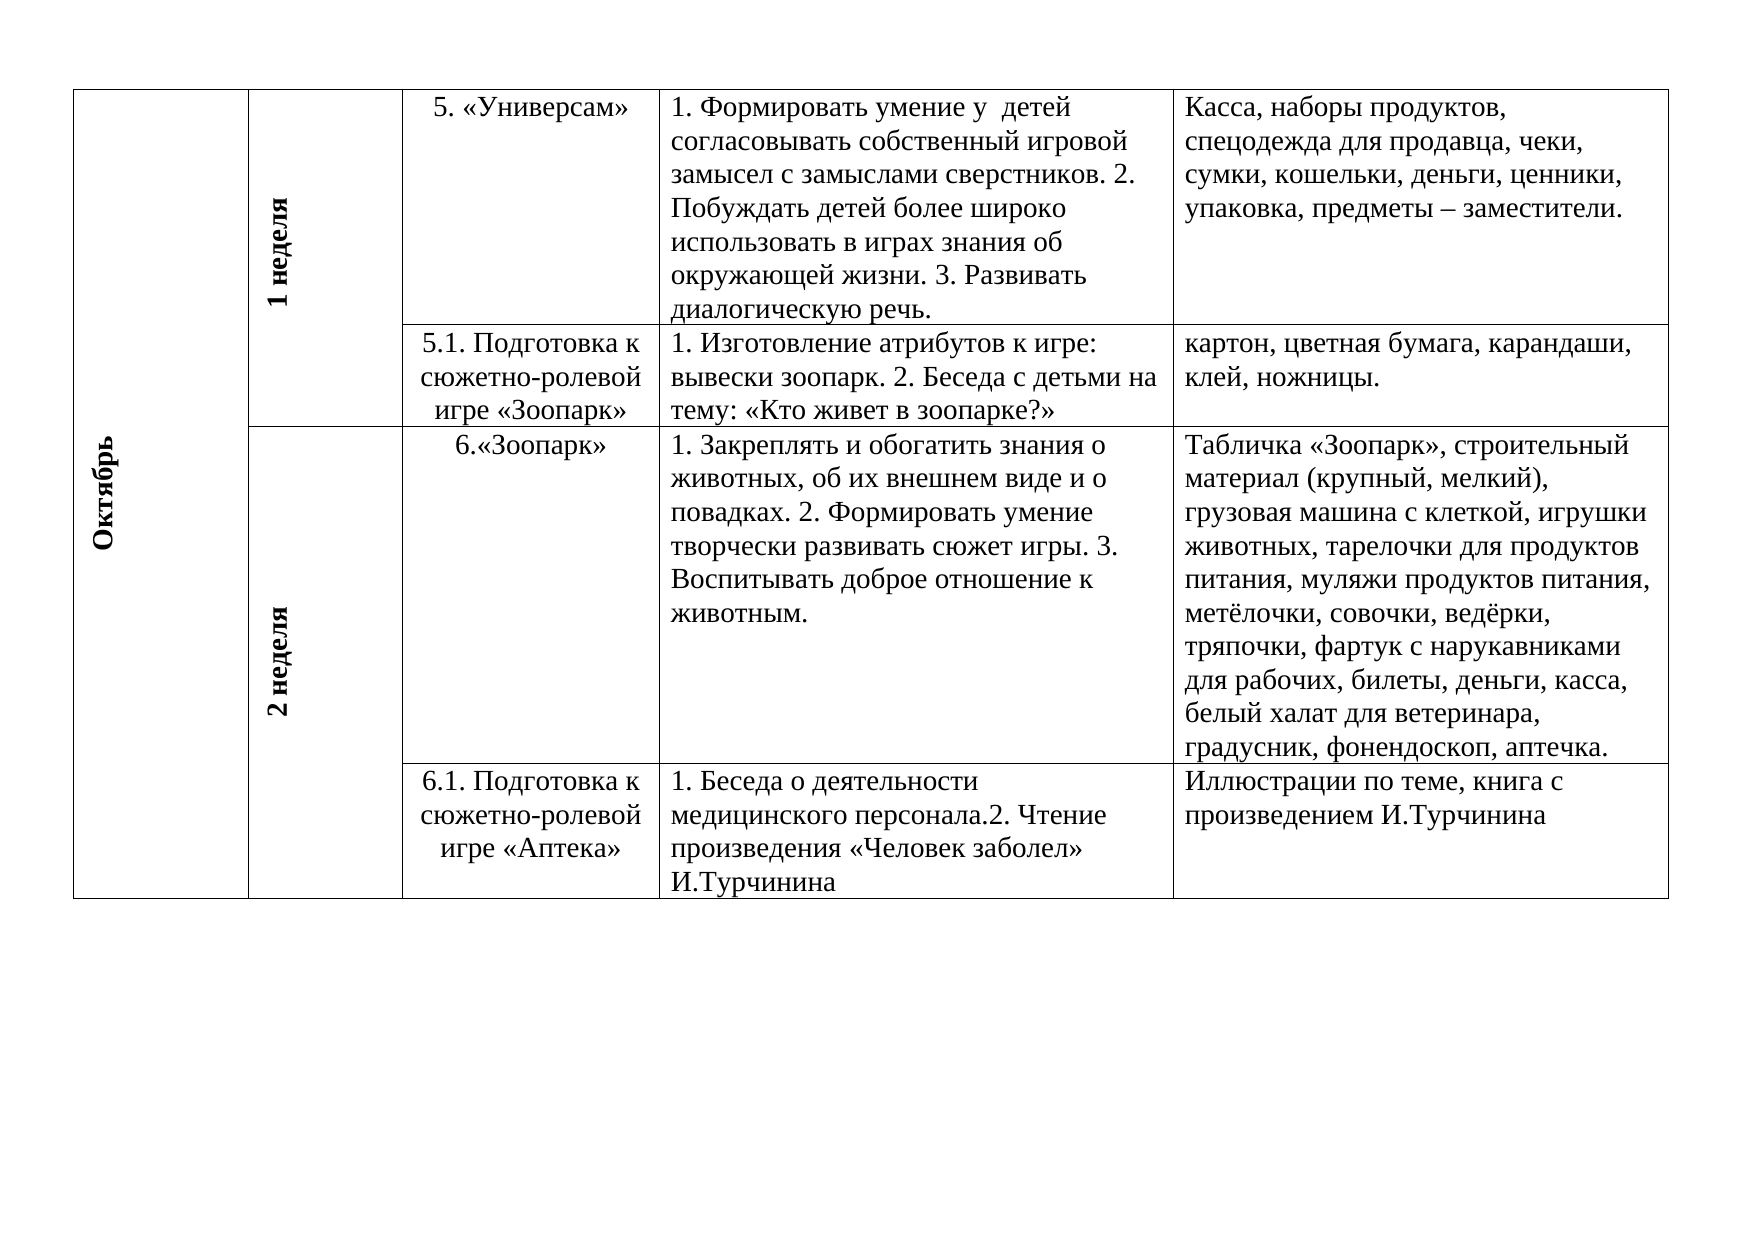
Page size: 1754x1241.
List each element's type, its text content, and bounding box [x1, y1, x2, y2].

table_cell картон, цветная бумага, карандаши, клей, ножницы. [1174, 325, 1668, 426]
table_cell 1. Закреплять и обогатить знания о животных, об их внешнем виде и о повадках. 2. Формировать умение творчески развивать сюжет игры. 3. Воспитывать доброе отношение к животным. [660, 427, 1173, 762]
table_cell 5. «Универсам» [403, 90, 659, 324]
table_cell 1 неделя [249, 90, 402, 426]
table_cell Табличка «Зоопарк», строительный материал (крупный, мелкий), грузовая машина с клеткой, игрушки животных, тарелочки для продуктов питания, муляжи продуктов питания, метёлочки, совочки, ведёрки, тряпочки, фартук с нарукавниками для рабочих, билеты, деньги, касса, белый халат для ветеринара, градусник, фонендоскоп, аптечка. [1174, 427, 1668, 762]
table_cell 6.«Зоопарк» [403, 427, 659, 762]
table_cell 5.1. Подготовка к сюжетно-ролевой игре «Зоопарк» [403, 325, 659, 426]
table_cell Октябрь [74, 90, 248, 898]
table_cell 1. Формировать умение у детей согласовывать собственный игровой замысел с замыслами сверстников. 2. Побуждать детей более широко использовать в играх знания об окружающей жизни. 3. Развивать диалогическую речь. [660, 90, 1173, 324]
table_cell Иллюстрации по теме, книга с произведением И.Турчинина [1174, 764, 1668, 898]
table_cell 6.1. Подготовка к сюжетно-ролевой игре «Аптека» [403, 764, 659, 898]
table_cell 2 неделя [249, 427, 402, 898]
table_cell 1. Изготовление атрибутов к игре: вывески зоопарк. 2. Беседа с детьми на тему: «Кто живет в зоопарке?» [660, 325, 1173, 426]
table_cell Касса, наборы продуктов, спецодежда для продавца, чеки, сумки, кошельки, деньги, ценники, упаковка, предметы – заместители. [1174, 90, 1668, 324]
table_cell 1. Беседа о деятельности медицинского персонала.2. Чтение произведения «Человек заболел» И.Турчинина [660, 764, 1173, 898]
